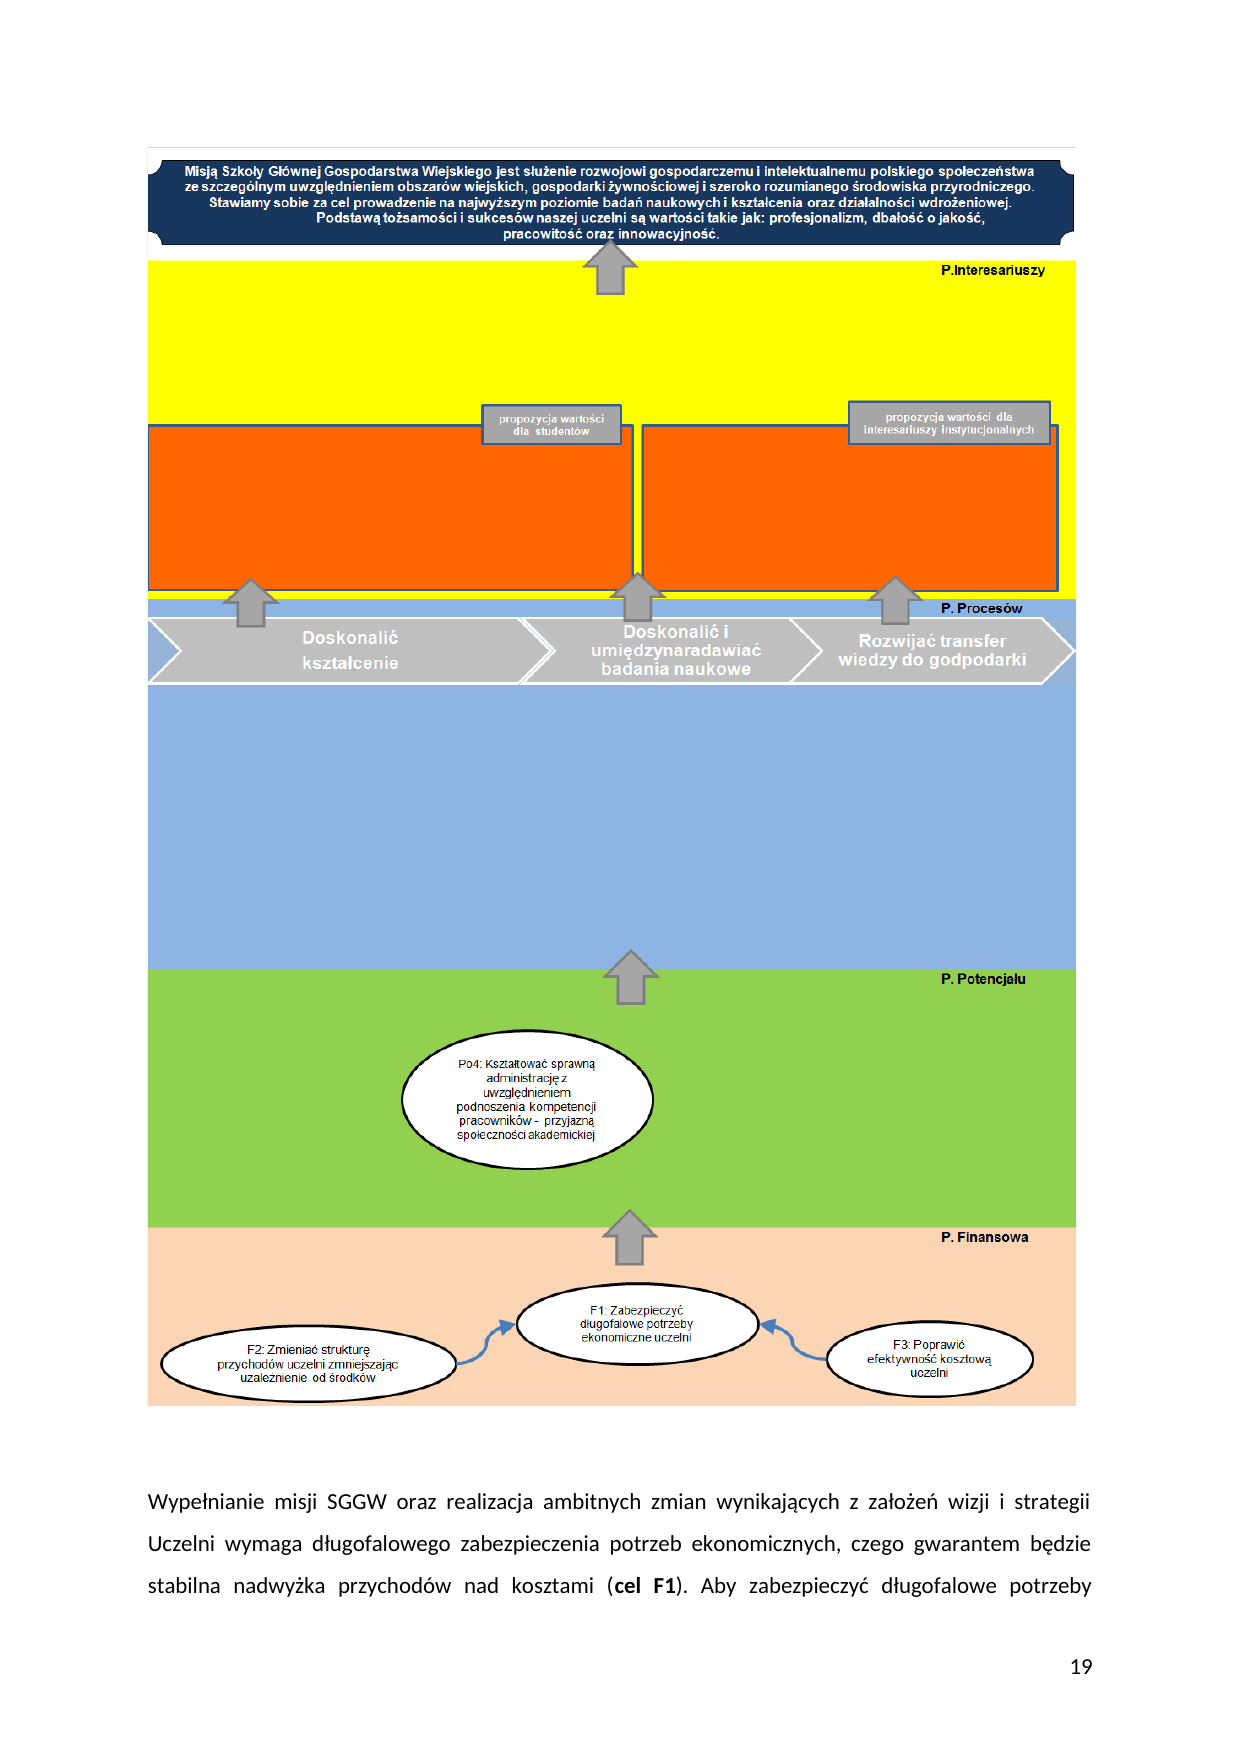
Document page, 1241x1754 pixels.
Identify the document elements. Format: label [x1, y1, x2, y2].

picture [147, 147, 1077, 1406]
list [148, 1487, 1093, 1599]
